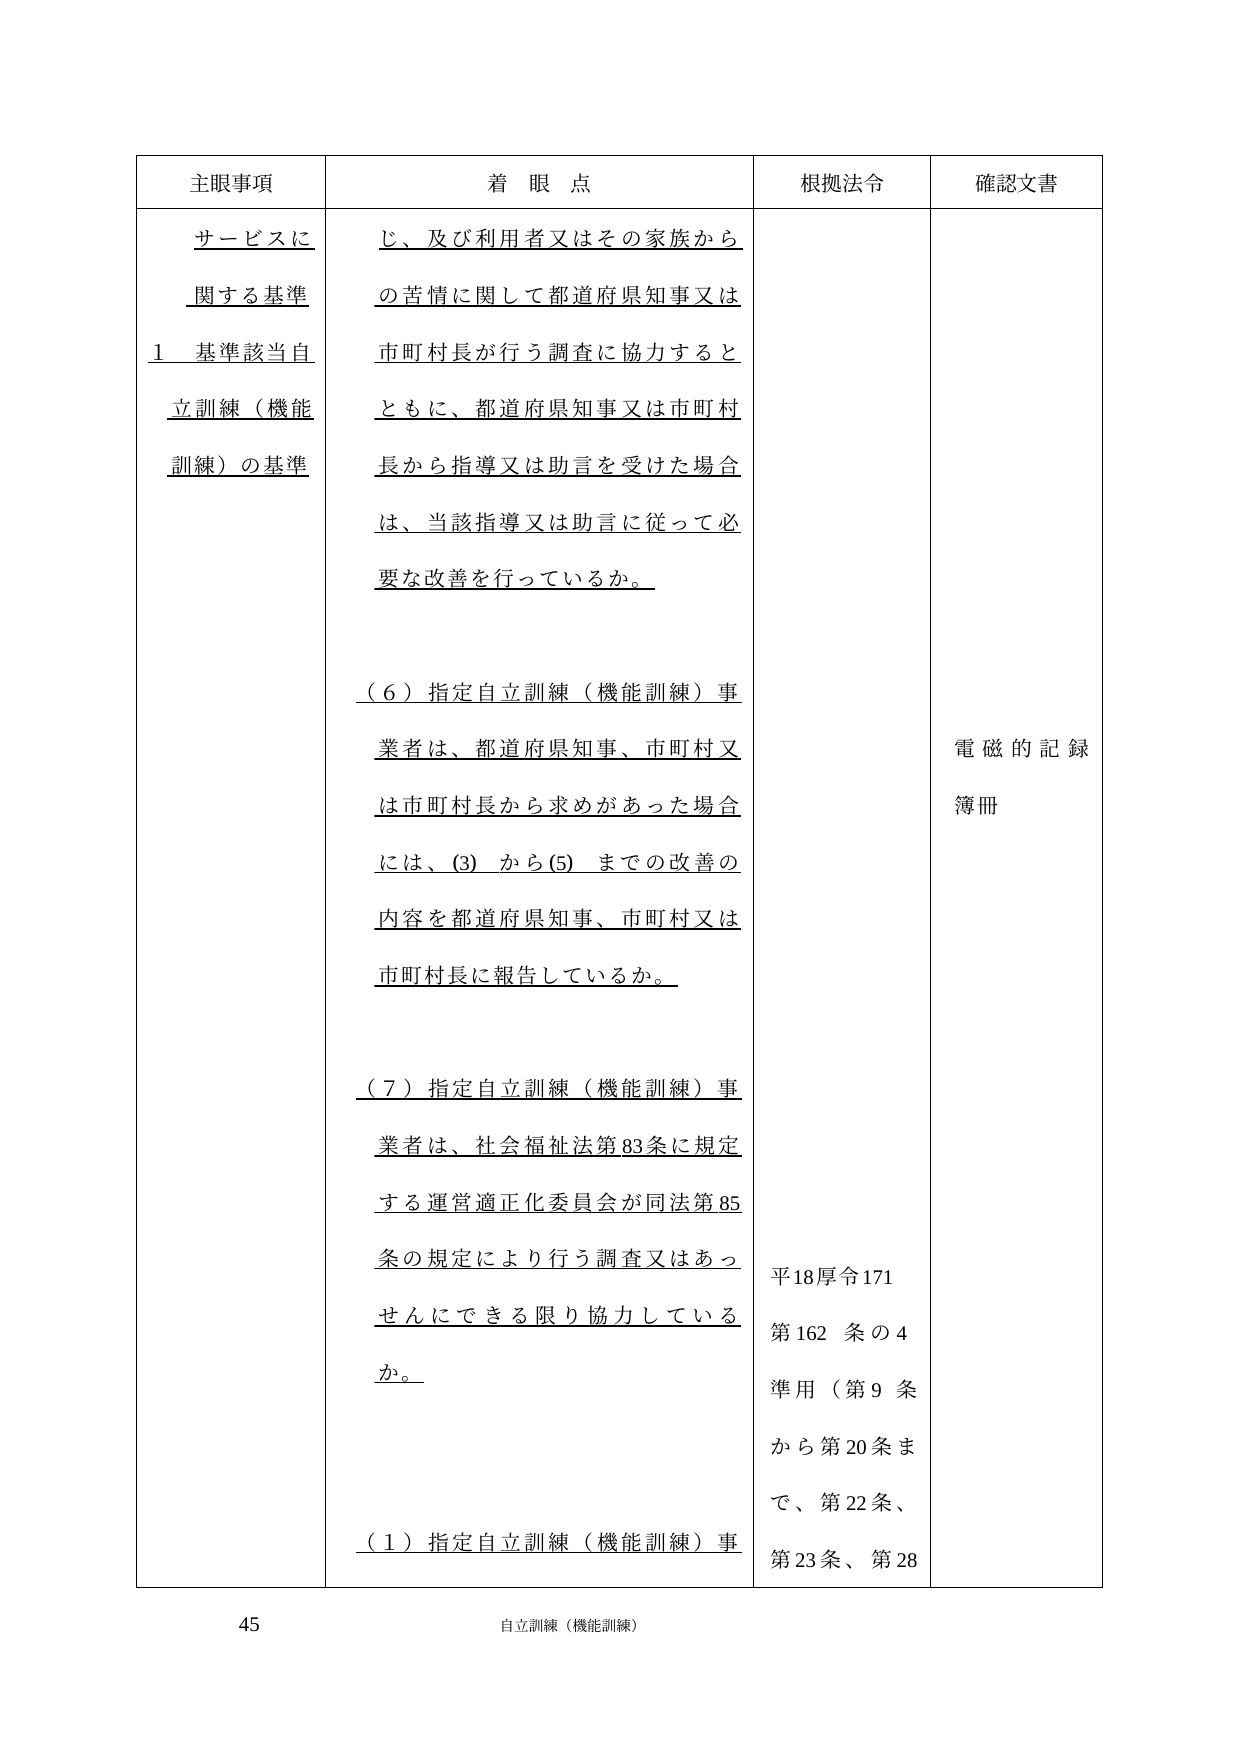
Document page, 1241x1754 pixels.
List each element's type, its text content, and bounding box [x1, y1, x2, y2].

table_header 根拠法令 [754, 156, 930, 208]
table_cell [754, 209, 930, 1587]
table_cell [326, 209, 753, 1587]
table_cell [137, 209, 325, 1587]
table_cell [931, 209, 1102, 1587]
table_header 主眼事項 [137, 156, 325, 208]
table_header 確認文書 [931, 156, 1102, 208]
table_header 着 眼 点 [326, 156, 753, 208]
